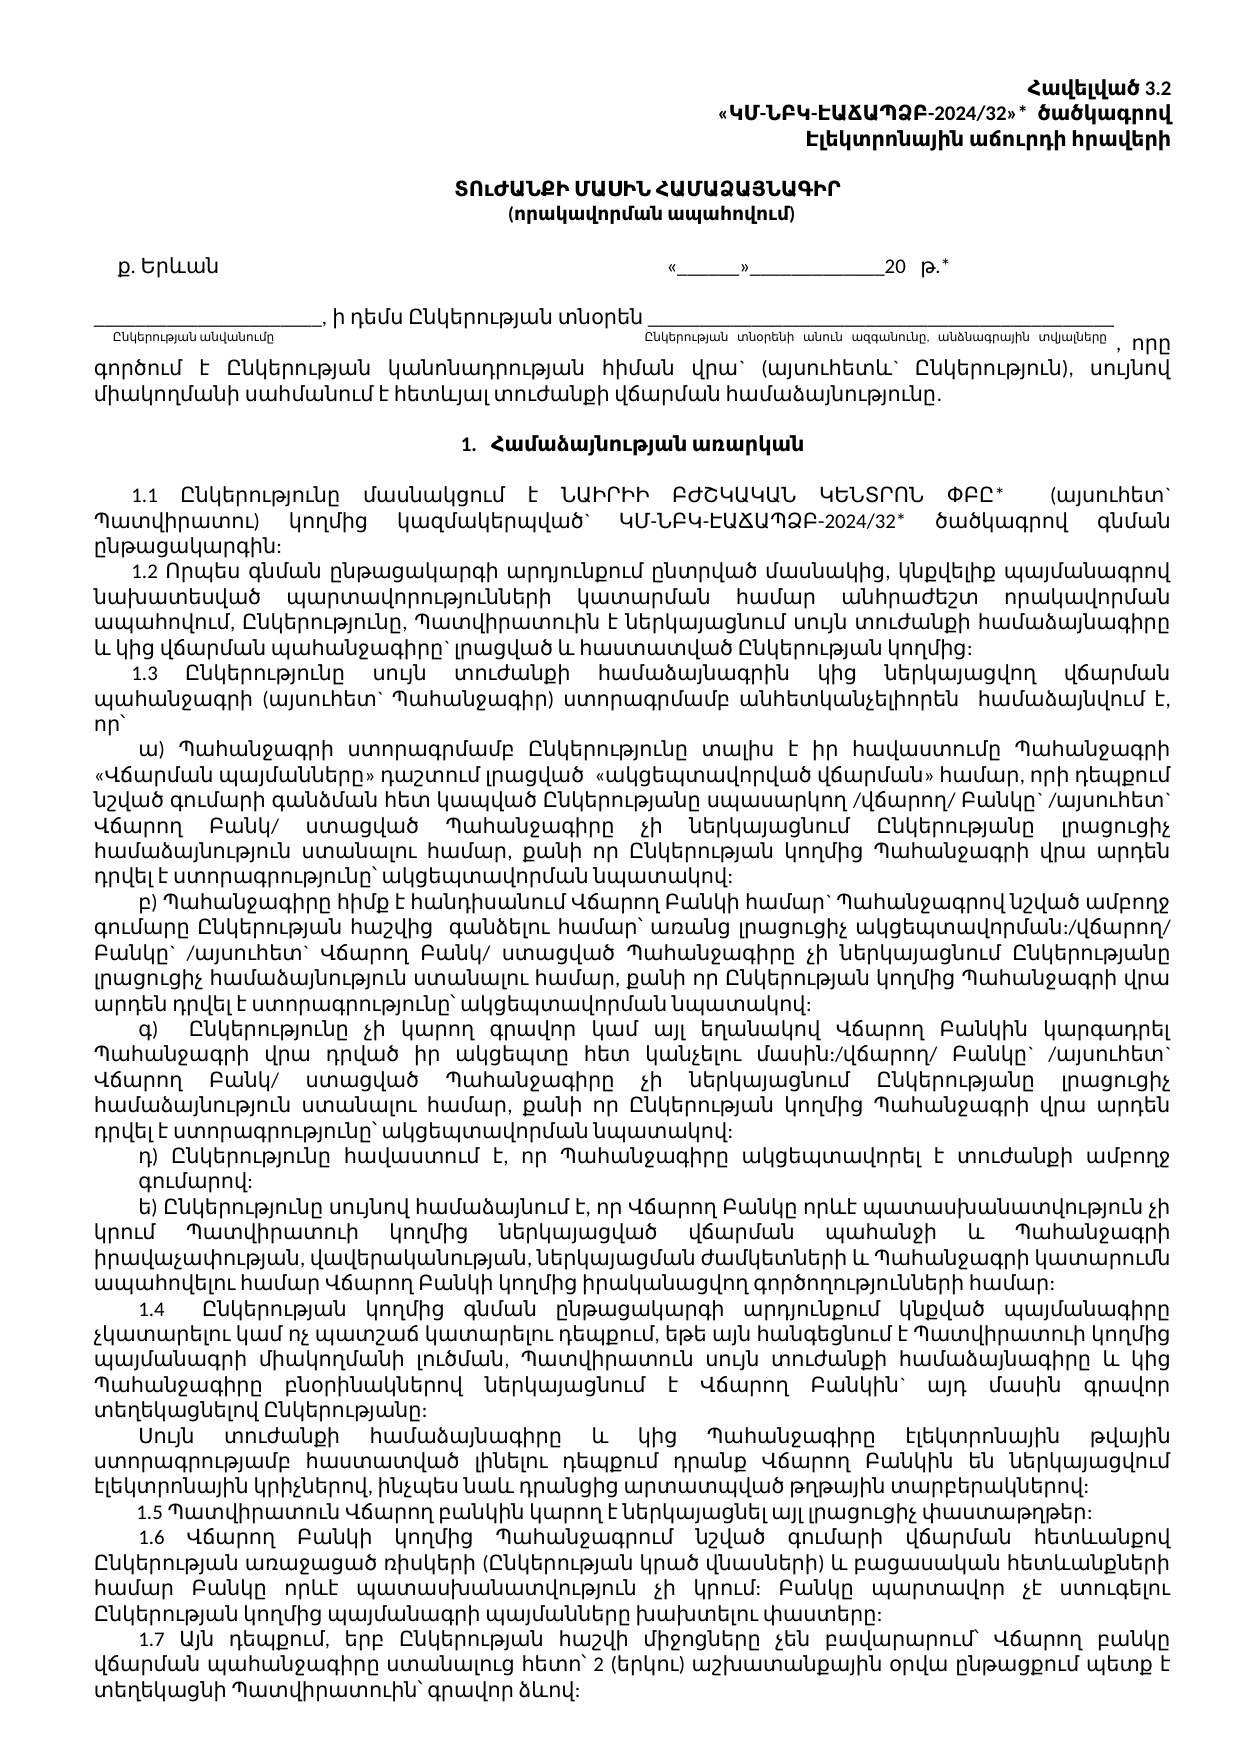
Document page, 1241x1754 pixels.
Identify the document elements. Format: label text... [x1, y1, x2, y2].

text 1.3 Ընկերությունը սույն տուժանքի համաձայնագրին կից ներկայացվող վճարման պահանջագրի (այսուհետ` Պահանջագիր) ստորագրմամբ անհետկանչելիորեն համաձայնվում է, որ՝ [94, 660, 1171, 737]
text Էլեկտրոնային աճուրդի հրավերի [94, 126, 1171, 151]
text 1.2 Որպես գնման ընթացակարգի արդյունքում ընտրված մասնակից, կնքվելիք պայմանագրով նախատեսված պարտավորությունների կատարման համար անհրաժեշտ որակավորման ապահովում, Ընկերությունը, Պատվիրատուին է ներկայացնում սույն տուժանքի համաձայնագիրը և կից վճարման պահանջագիրը` լրացված և հաստատված Ընկերության կողմից: [94, 559, 1171, 660]
text 1.6 Վճարող Բանկի կողմից Պահանջագրում նշված գումարի վճարման հետևանքով Ընկերության առաջացած ռիսկերի (Ընկերության կրած վնասների) և բացասական հետևանքների համար Բանկը որևէ պատասխանատվություն չի կրում: Բանկը պարտավոր չէ ստուգելու Ընկերության կողմից պայմանագրի պայմանները խախտելու փաստերը: [94, 1524, 1171, 1626]
text գ) Ընկերությունը չի կարող գրավոր կամ այլ եղանակով Վճարող Բանկին կարգադրել Պահանջագրի վրա դրված իր ակցեպտը հետ կանչելու մասին:/վճարող/ Բանկը` /այսուհետ` Վճարող Բանկ/ ստացված Պահանջագիրը չի ներկայացնում Ընկերությանը լրացուցիչ համաձայնություն ստանալու համար, քանի որ Ընկերության կողմից Պահանջագրի վրա արդեն դրվել է ստորագրությունը՝ ակցեպտավորման նպատակով: [94, 1016, 1171, 1143]
text ՏՈւԺԱՆՔԻ ՄԱՍԻՆ ՀԱՄԱՁԱՅՆԱԳԻՐ [94, 177, 1171, 202]
text ք. Երևան «______»_____________20 թ.* [94, 254, 1171, 279]
text 1.5 Պատվիրատուն Վճարող բանկին կարող է ներկայացնել այլ լրացուցիչ փաստաթղթեր: [94, 1499, 1171, 1524]
text «ԿՄ-ՆԲԿ-ԷԱՃԱՊՁԲ-2024/32»* ծածկագրով [94, 100, 1171, 126]
text Հավելված 3.2 [94, 75, 1171, 100]
text 1.4 Ընկերության կողմից գնման ընթացակարգի արդյունքում կնքված պայմանագիրը չկատարելու կամ ոչ պատշաճ կատարելու դեպքում, եթե այն հանգեցնում է Պատվիրատուի կողմից պայմանագրի միակողմանի լուծման, Պատվիրատուն սույն տուժանքի համաձայնագիրը և կից Պահանջագիրը բնօրինակներով ներկայացնում է Վճարող Բանկին` այդ մասին գրավոր տեղեկացնելով Ընկերությանը: [94, 1296, 1171, 1423]
text Ընկերության անվանումը Ընկերության տնօրենի անուն ազգանունը, անձնագրային տվյալները , որը գործում է Ընկերության կանոնադրության հիման վրա` (այսուհետև` Ընկերություն), սույնով միակողմանի սահմանում է հետևյալ տուժանքի վճարման համաձայնությունը. [94, 330, 1171, 406]
text (որակավորման ապահովում) [94, 202, 1171, 225]
text 1.1 Ընկերությունը մասնակցում է ՆԱԻՐԻԻ ԲԺՇԿԱԿԱՆ ԿԵՆՏՐՈՆ ՓԲԸ* (այսուհետ` Պատվիրատու) կողմից կազմակերպված` ԿՄ-ՆԲԿ-ԷԱՃԱՊՁԲ-2024/32* ծածկագրով գնման ընթացակարգին: [94, 482, 1171, 559]
text 1.7 Այն դեպքում, երբ Ընկերության հաշվի միջոցները չեն բավարարում՝ Վճարող բանկը վճարման պահանջագիրը ստանալուց հետո՝ 2 (երկու) աշխատանքային օրվա ընթացքում պետք է տեղեկացնի Պատվիրատուին՝ գրավոր ձևով: [94, 1626, 1171, 1702]
text Սույն տուժանքի համաձայնագիրը և կից Պահանջագիրը էլեկտրոնային թվային ստորագրությամբ հաստատված լինելու դեպքում դրանք Վճարող Բանկին են ներկայացվում էլեկտրոնային կրիչներով, ինչպես նաև դրանցից արտատպված թղթային տարբերակներով: [94, 1423, 1171, 1499]
text բ) Պահանջագիրը հիմք է հանդիսանում Վճարող Բանկի համար` Պահանջագրով նշված ամբողջ գումարը Ընկերության հաշվից գանձելու համար՝ առանց լրացուցիչ ակցեպտավորման:/վճարող/ Բանկը` /այսուհետ` Վճարող Բանկ/ ստացված Պահանջագիրը չի ներկայացնում Ընկերությանը լրացուցիչ համաձայնություն ստանալու համար, քանի որ Ընկերության կողմից Պահանջագրի վրա արդեն դրվել է ստորագրությունը՝ ակցեպտավորման նպատակով: [94, 889, 1171, 1016]
text ա) Պահանջագրի ստորագրմամբ Ընկերությունը տալիս է իր հավաստումը Պահանջագրի «Վճարման պայմանները» դաշտում լրացված «ակցեպտավորված վճարման» համար, որի դեպքում նշված գումարի գանձման հետ կապված Ընկերությանը սպասարկող /վճարող/ Բանկը` /այսուհետ` Վճարող Բանկ/ ստացված Պահանջագիրը չի ներկայացնում Ընկերությանը լրացուցիչ համաձայնություն ստանալու համար, քանի որ Ընկերության կողմից Պահանջագրի վրա արդեն դրվել է ստորագրությունը՝ ակցեպտավորման նպատակով: [94, 737, 1171, 889]
text ______________________, ի դեմս Ընկերության տնօրեն _____________________________________________ [94, 304, 1171, 330]
text ե) Ընկերությունը սույնով համաձայնում է, որ Վճարող Բանկը որևէ պատասխանատվություն չի կրում Պատվիրատուի կողմից ներկայացված վճարման պահանջի և Պահանջագրի իրավաչափության, վավերականության, ներկայացման ժամկետների և Պահանջագրի կատարումն ապահովելու համար Վճարող Բանկի կողմից իրականացվող գործողությունների համար: [94, 1194, 1171, 1296]
text 1. Համաձայնության առարկան [94, 432, 1171, 457]
text դ) Ընկերությունը հավաստում է, որ Պահանջագիրը ակցեպտավորել է տուժանքի ամբողջ գումարով: [138, 1143, 1171, 1194]
